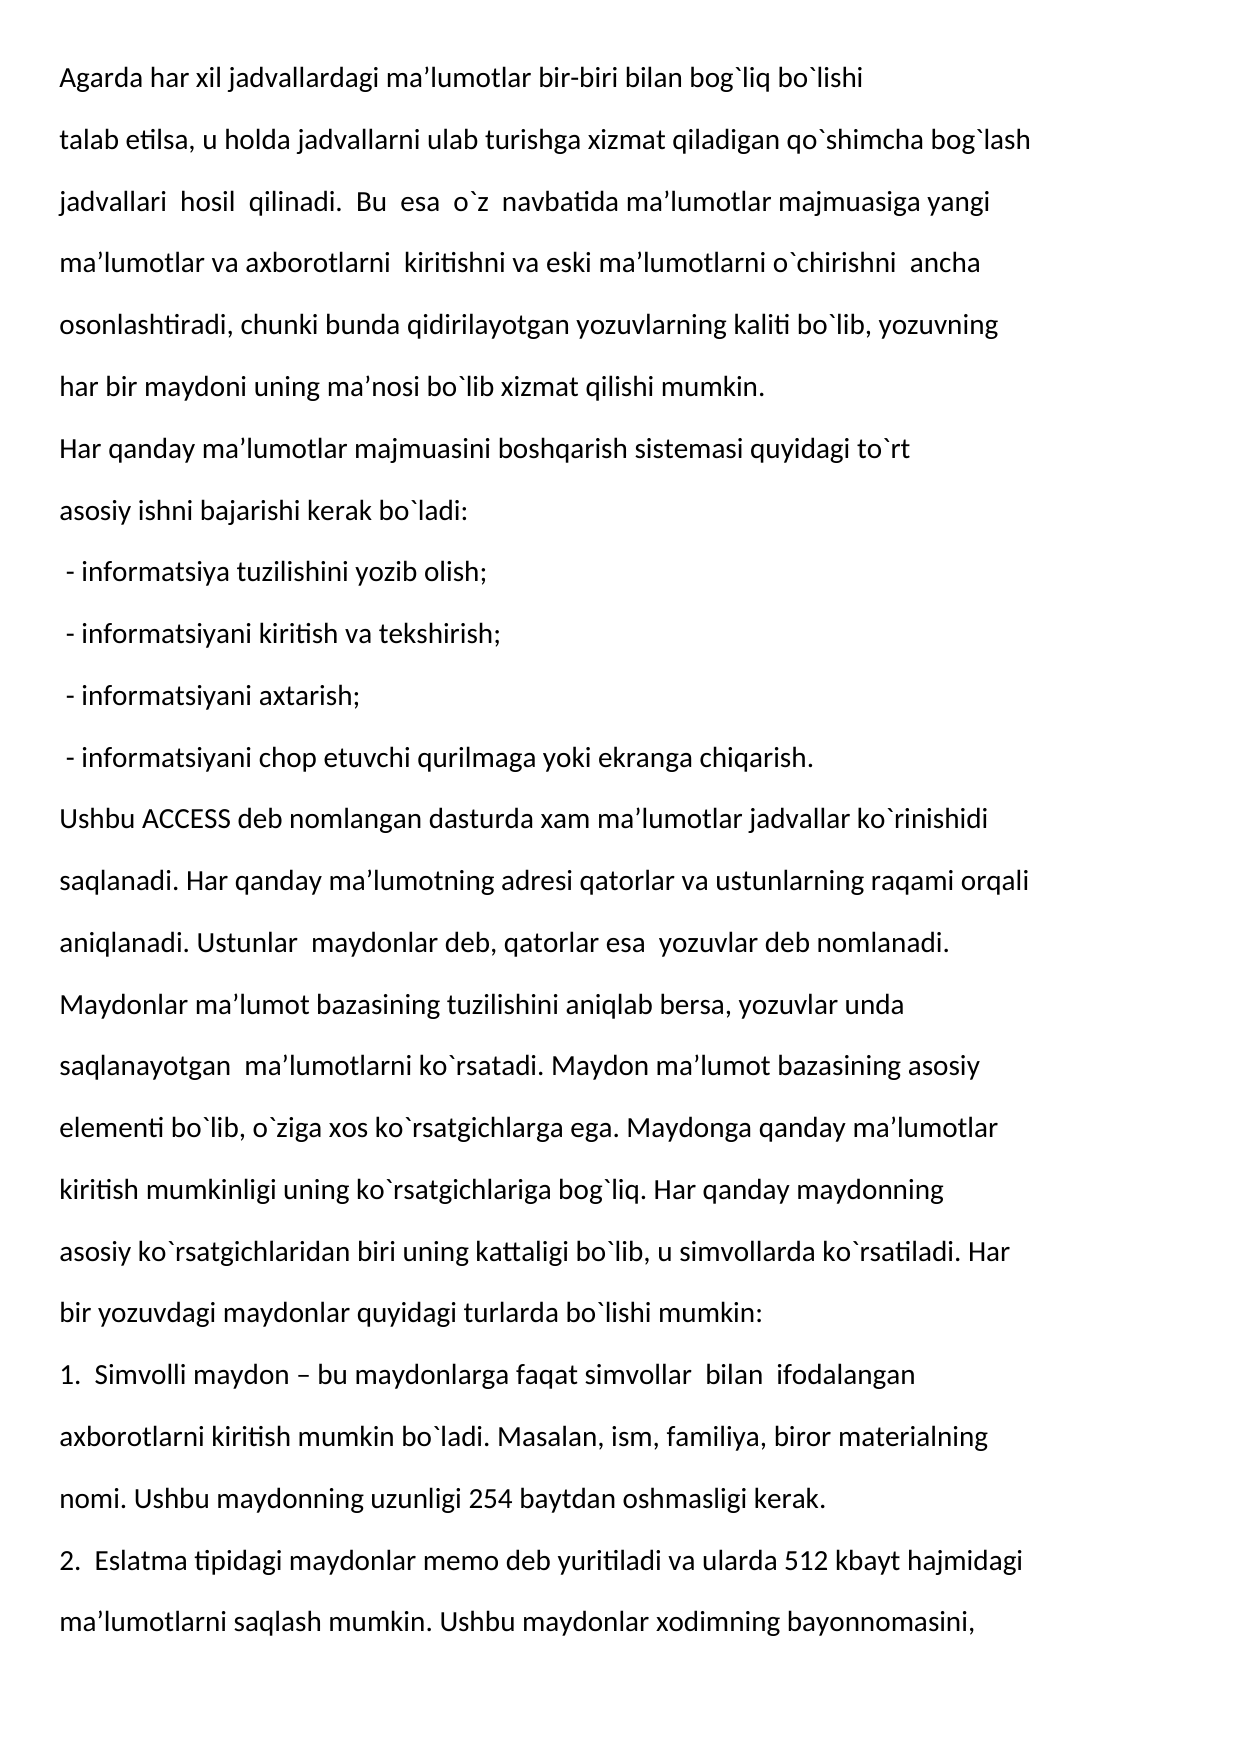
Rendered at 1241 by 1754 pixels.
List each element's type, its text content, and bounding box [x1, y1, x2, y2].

text bir yozuvdagi maydonlar quyidagi turlarda bo`lishi mumkin: [59, 1294, 1181, 1330]
text - informatsiya tuzilishini yozib olish; [59, 553, 1181, 589]
text Har qanday ma’lumotlar majmuasini boshqarish sistemasi quyidagi to`rt [59, 430, 1181, 465]
text asosiy ishni bajarishi kerak bo`ladi: [59, 492, 1181, 527]
text axborotlarni kiritish mumkin bo`ladi. Masalan, ism, familiya, biror materialning [59, 1418, 1181, 1454]
text saqlanadi. Har qanday ma’lumotning adresi qatorlar va ustunlarning raqami orqali [59, 862, 1181, 898]
text saqlanayotgan ma’lumotlarni ko`rsatadi. Maydon ma’lumot bazasining asosiy [59, 1047, 1181, 1083]
text nomi. Ushbu maydonning uzunligi 254 baytdan oshmasligi kerak. [59, 1480, 1181, 1516]
text jadvallari hosil qilinadi. Bu esa o`z navbatida ma’lumotlar majmuasiga yangi [59, 183, 1181, 218]
text aniqlanadi. Ustunlar maydonlar deb, qatorlar esa yozuvlar deb nomlanadi. [59, 924, 1181, 959]
text Ushbu ACCESS deb nomlangan dasturda xam ma’lumotlar jadvallar ko`rinishidi [59, 800, 1181, 836]
text 1. Simvolli maydon – bu maydonlarga faqat simvollar bilan ifodalangan [59, 1356, 1181, 1392]
text ma’lumotlar va axborotlarni kiritishni va eski ma’lumotlarni o`chirishni ancha [59, 244, 1181, 280]
text talab etilsa, u holda jadvallarni ulab turishga xizmat qiladigan qo`shimcha bog`lash [59, 121, 1181, 157]
text elementi bo`lib, o`ziga xos ko`rsatgichlarga ega. Maydonga qanday ma’lumotlar [59, 1109, 1181, 1145]
text ma’lumotlarni saqlash mumkin. Ushbu maydonlar xodimning bayonnomasini, [59, 1603, 1181, 1639]
text osonlashtiradi, chunki bunda qidirilayotgan yozuvlarning kaliti bo`lib, yozuvning [59, 306, 1181, 342]
text har bir maydoni uning ma’nosi bo`lib xizmat qilishi mumkin. [59, 368, 1181, 404]
text Maydonlar ma’lumot bazasining tuzilishini aniqlab bersa, yozuvlar unda [59, 986, 1181, 1021]
text 2. Eslatma tipidagi maydonlar memo deb yuritiladi va ularda 512 kbayt hajmidagi [59, 1542, 1181, 1577]
text - informatsiyani kiritish va tekshirish; [59, 615, 1181, 651]
text - informatsiyani chop etuvchi qurilmaga yoki ekranga chiqarish. [59, 739, 1181, 774]
text Agarda har xil jadvallardagi ma’lumotlar bir-biri bilan bog`liq bo`lishi [59, 59, 1181, 95]
text asosiy ko`rsatgichlaridan biri uning kattaligi bo`lib, u simvollarda ko`rsatiladi. Har [59, 1233, 1181, 1268]
text - informatsiyani axtarish; [59, 677, 1181, 712]
text kiritish mumkinligi uning ko`rsatgichlariga bog`liq. Har qanday maydonning [59, 1171, 1181, 1207]
